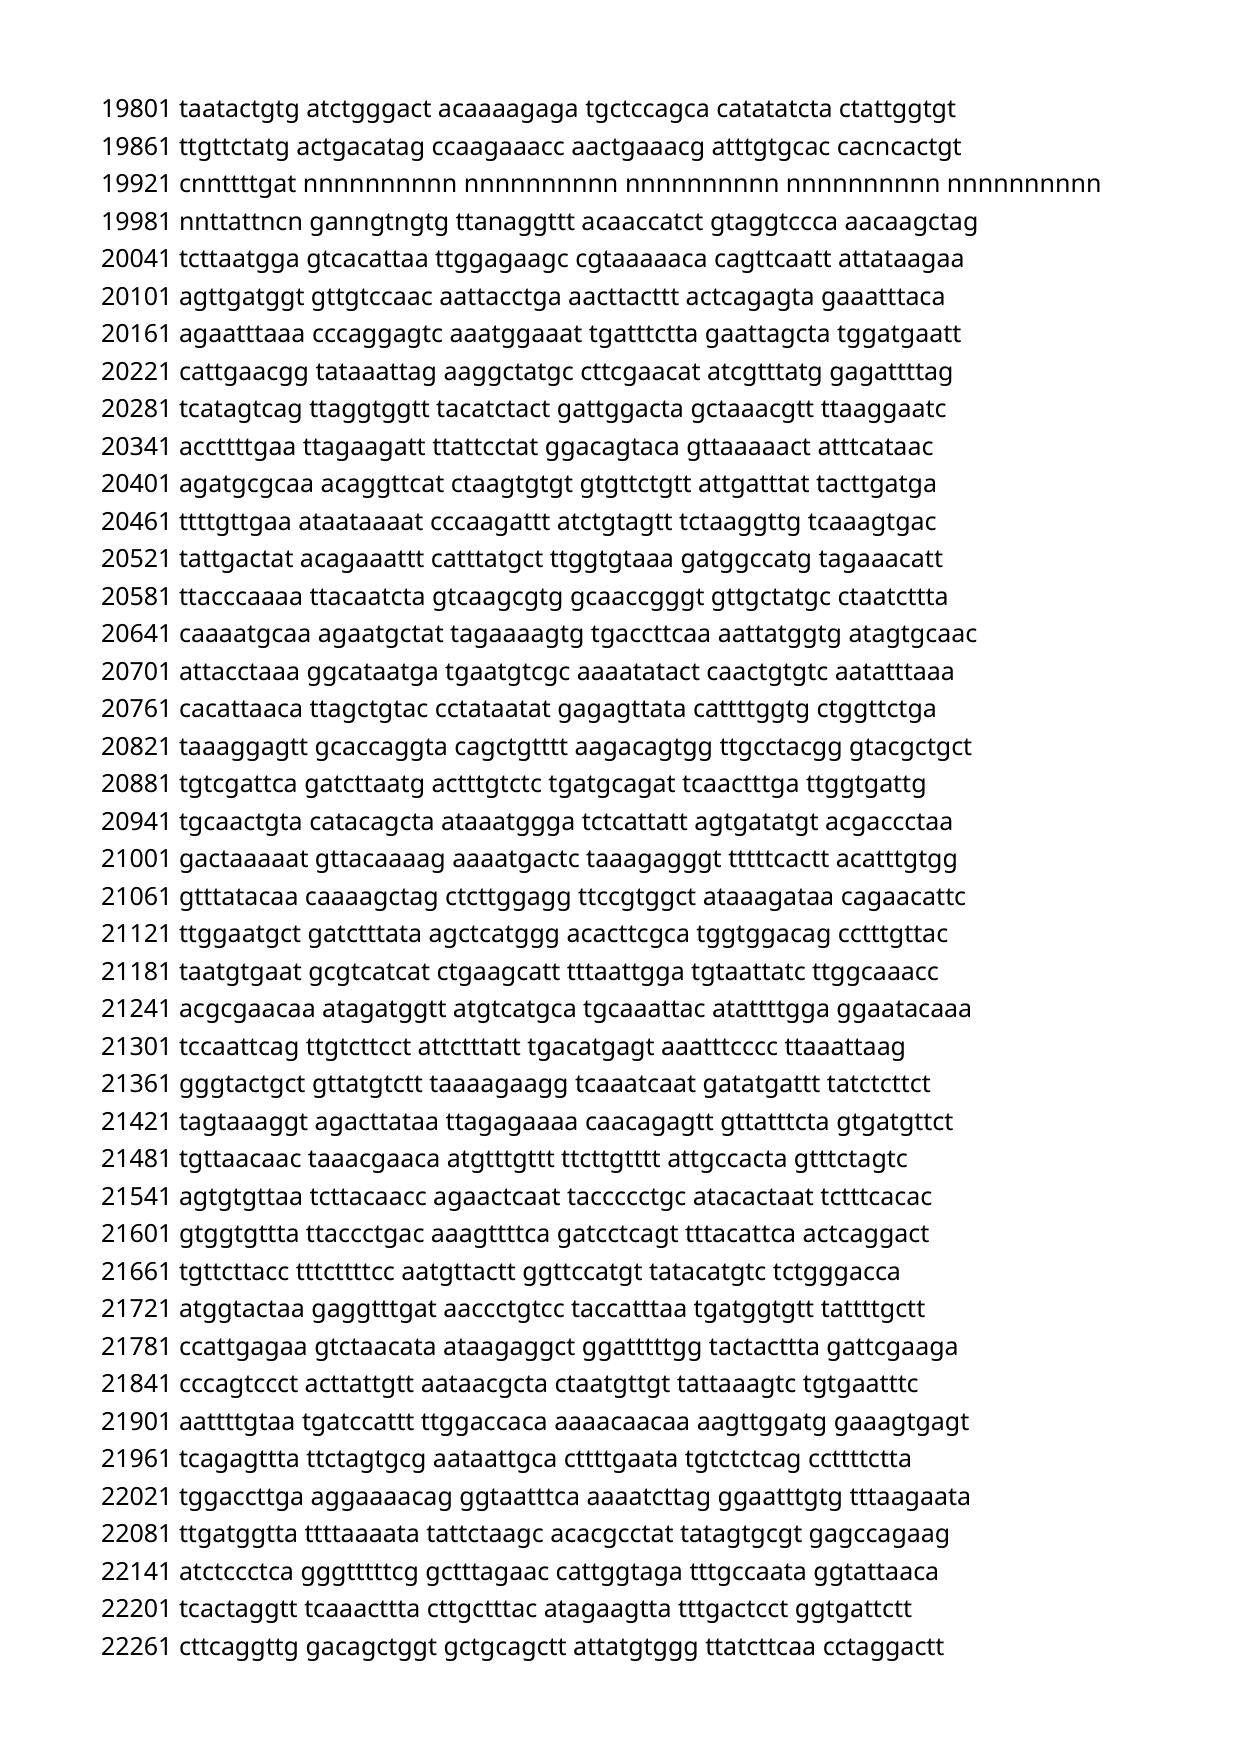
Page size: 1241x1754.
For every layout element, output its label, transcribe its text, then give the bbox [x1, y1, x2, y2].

text 20821 taaaggagtt gcaccaggta cagctgtttt aagacagtgg ttgcctacgg gtacgctgct [75, 727, 1165, 764]
text 20521 tattgactat acagaaattt catttatgct ttggtgtaaa gatggccatg tagaaacatt [75, 539, 1165, 577]
text 20101 agttgatggt gttgtccaac aattacctga aacttacttt actcagagta gaaatttaca [75, 277, 1165, 314]
text 20641 caaaatgcaa agaatgctat tagaaaagtg tgaccttcaa aattatggtg atagtgcaac [75, 614, 1165, 652]
text 20701 attacctaaa ggcataatga tgaatgtcgc aaaatatact caactgtgtc aatatttaaa [75, 652, 1165, 689]
text 20581 ttacccaaaa ttacaatcta gtcaagcgtg gcaaccgggt gttgctatgc ctaatcttta [75, 577, 1165, 614]
text 21841 cccagtccct acttattgtt aataacgcta ctaatgttgt tattaaagtc tgtgaatttc [75, 1364, 1165, 1402]
text 22081 ttgatggtta ttttaaaata tattctaagc acacgcctat tatagtgcgt gagccagaag [75, 1514, 1165, 1552]
text 20041 tcttaatgga gtcacattaa ttggagaagc cgtaaaaaca cagttcaatt attataagaa [75, 239, 1165, 277]
text 21781 ccattgagaa gtctaacata ataagaggct ggatttttgg tactacttta gattcgaaga [75, 1327, 1165, 1364]
text 22261 cttcaggttg gacagctggt gctgcagctt attatgtggg ttatcttcaa cctaggactt [75, 1627, 1165, 1664]
text 20281 tcatagtcag ttaggtggtt tacatctact gattggacta gctaaacgtt ttaaggaatc [75, 389, 1165, 427]
text 21061 gtttatacaa caaaagctag ctcttggagg ttccgtggct ataaagataa cagaacattc [75, 877, 1165, 914]
text 20941 tgcaactgta catacagcta ataaatggga tctcattatt agtgatatgt acgaccctaa [75, 802, 1165, 839]
text 20461 ttttgttgaa ataataaaat cccaagattt atctgtagtt tctaaggttg tcaaagtgac [75, 502, 1165, 539]
text 20881 tgtcgattca gatcttaatg actttgtctc tgatgcagat tcaactttga ttggtgattg [75, 764, 1165, 802]
text 19861 ttgttctatg actgacatag ccaagaaacc aactgaaacg atttgtgcac cacncactgt [75, 127, 1165, 164]
text 21541 agtgtgttaa tcttacaacc agaactcaat taccccctgc atacactaat tctttcacac [75, 1177, 1165, 1214]
text 19981 nnttattncn ganngtngtg ttanaggttt acaaccatct gtaggtccca aacaagctag [75, 202, 1165, 239]
text 19921 cnnttttgat nnnnnnnnnn nnnnnnnnnn nnnnnnnnnn nnnnnnnnnn nnnnnnnnnn [75, 164, 1165, 202]
text 21601 gtggtgttta ttaccctgac aaagttttca gatcctcagt tttacattca actcaggact [75, 1214, 1165, 1252]
text 20161 agaatttaaa cccaggagtc aaatggaaat tgatttctta gaattagcta tggatgaatt [75, 314, 1165, 352]
text 20221 cattgaacgg tataaattag aaggctatgc cttcgaacat atcgtttatg gagattttag [75, 352, 1165, 389]
text 21661 tgttcttacc tttcttttcc aatgttactt ggttccatgt tatacatgtc tctgggacca [75, 1252, 1165, 1289]
text 20401 agatgcgcaa acaggttcat ctaagtgtgt gtgttctgtt attgatttat tacttgatga [75, 464, 1165, 502]
text 21241 acgcgaacaa atagatggtt atgtcatgca tgcaaattac atattttgga ggaatacaaa [75, 989, 1165, 1027]
text 20341 accttttgaa ttagaagatt ttattcctat ggacagtaca gttaaaaact atttcataac [75, 427, 1165, 464]
text 21481 tgttaacaac taaacgaaca atgtttgttt ttcttgtttt attgccacta gtttctagtc [75, 1139, 1165, 1177]
text 21181 taatgtgaat gcgtcatcat ctgaagcatt tttaattgga tgtaattatc ttggcaaacc [75, 952, 1165, 989]
text 21001 gactaaaaat gttacaaaag aaaatgactc taaagagggt tttttcactt acatttgtgg [75, 839, 1165, 877]
text 22141 atctccctca gggtttttcg gctttagaac cattggtaga tttgccaata ggtattaaca [75, 1552, 1165, 1589]
text 21121 ttggaatgct gatctttata agctcatggg acacttcgca tggtggacag cctttgttac [75, 914, 1165, 952]
text 21421 tagtaaaggt agacttataa ttagagaaaa caacagagtt gttatttcta gtgatgttct [75, 1102, 1165, 1139]
text 21961 tcagagttta ttctagtgcg aataattgca cttttgaata tgtctctcag ccttttctta [75, 1439, 1165, 1477]
text 21301 tccaattcag ttgtcttcct attctttatt tgacatgagt aaatttcccc ttaaattaag [75, 1027, 1165, 1064]
text 21361 gggtactgct gttatgtctt taaaagaagg tcaaatcaat gatatgattt tatctcttct [75, 1064, 1165, 1102]
text 21901 aattttgtaa tgatccattt ttggaccaca aaaacaacaa aagttggatg gaaagtgagt [75, 1402, 1165, 1439]
text 22021 tggaccttga aggaaaacag ggtaatttca aaaatcttag ggaatttgtg tttaagaata [75, 1477, 1165, 1514]
text 21721 atggtactaa gaggtttgat aaccctgtcc taccatttaa tgatggtgtt tattttgctt [75, 1289, 1165, 1327]
text 19801 taatactgtg atctgggact acaaaagaga tgctccagca catatatcta ctattggtgt [75, 89, 1165, 127]
text 20761 cacattaaca ttagctgtac cctataatat gagagttata cattttggtg ctggttctga [75, 689, 1165, 727]
text 22201 tcactaggtt tcaaacttta cttgctttac atagaagtta tttgactcct ggtgattctt [75, 1589, 1165, 1627]
